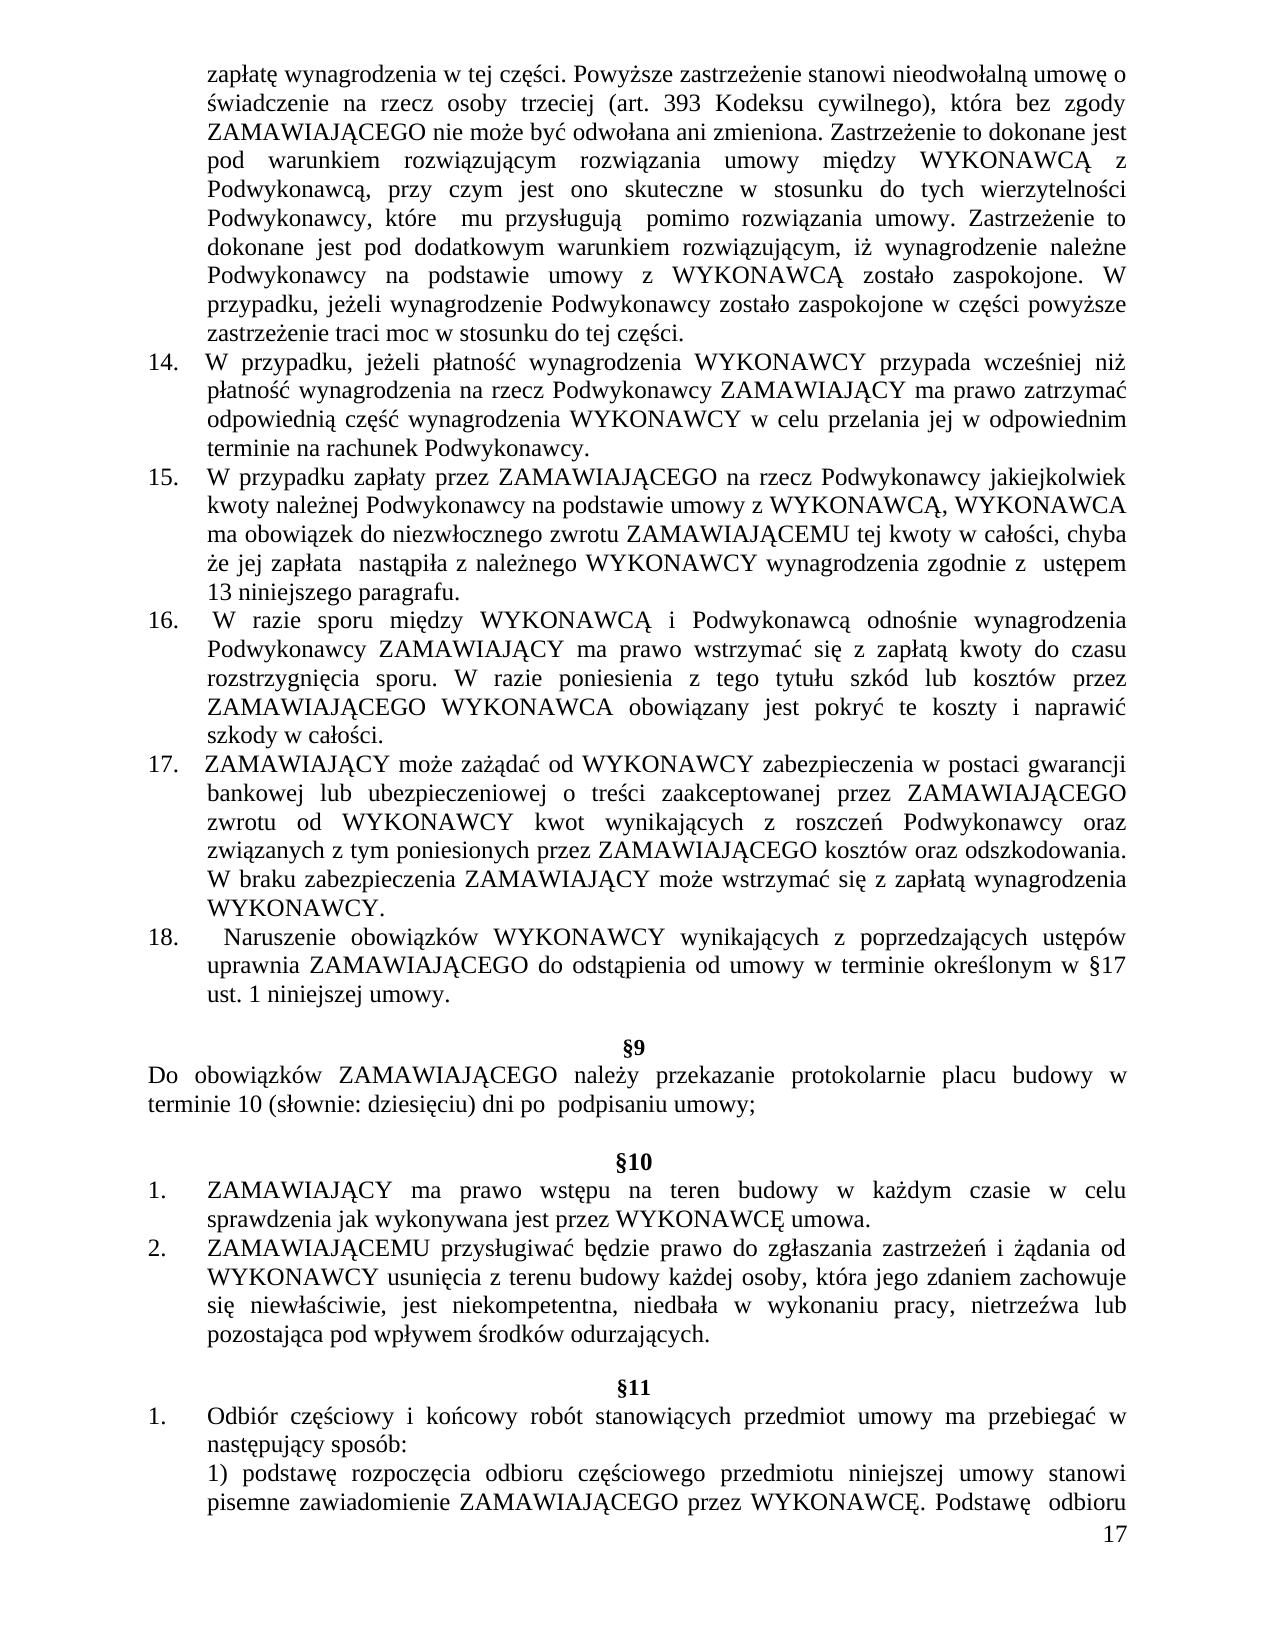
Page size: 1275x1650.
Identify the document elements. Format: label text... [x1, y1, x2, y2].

text 14. W przypadku, jeżeli płatność wynagrodzenia WYKONAWCY przypada wcześniej niż płatność wynagrodzenia na rzecz Podwykonawcy ZAMAWIAJĄCY ma prawo zatrzymać odpowiednią część wynagrodzenia WYKONAWCY w celu przelania jej w odpowiednim terminie na rachunek Podwykonawcy. [148, 347, 1127, 462]
text 15. W przypadku zapłaty przez ZAMAWIAJĄCEGO na rzecz Podwykonawcy jakiejkolwiek kwoty należnej Podwykonawcy na podstawie umowy z WYKONAWCĄ, WYKONAWCA ma obowiązek do niezwłocznego zwrotu ZAMAWIAJĄCEMU tej kwoty w całości, chyba że jej zapłata nastąpiła z należnego WYKONAWCY wynagrodzenia zgodnie z ustępem 13 niniejszego paragrafu. [148, 462, 1127, 605]
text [207, 1458, 1127, 1516]
text 17. ZAMAWIAJĄCY może zażądać od WYKONAWCY zabezpieczenia w postaci gwarancji bankowej lub ubezpieczeniowej o treści zaakceptowanej przez ZAMAWIAJĄCEGO zwrotu od WYKONAWCY kwot wynikających z roszczeń Podwykonawcy oraz związanych z tym poniesionych przez ZAMAWIAJĄCEGO kosztów oraz odszkodowania. W braku zabezpieczenia ZAMAWIAJĄCY może wstrzymać się z zapłatą wynagrodzenia WYKONAWCY. [148, 749, 1127, 922]
text 16. W razie sporu między WYKONAWCĄ i Podwykonawcą odnośnie wynagrodzenia Podwykonawcy ZAMAWIAJĄCY ma prawo wstrzymać się z zapłatą kwoty do czasu rozstrzygnięcia sporu. W razie poniesienia z tego tytułu szkód lub kosztów przez ZAMAWIAJĄCEGO WYKONAWCA obowiązany jest pokryć te koszty i naprawić szkody w całości. [148, 605, 1127, 749]
text §9 [140, 1034, 1127, 1061]
list ZAMAWIAJĄCEMU przysługiwać będzie prawo do zgłaszania zastrzeżeń i żądania od WYKONAWCY usunięcia z terenu budowy każdej osoby, która jego zdaniem zachowuje się niewłaściwie, jest niekompetentna, niedbała w wykonaniu pracy, nietrzeźwa lub pozostająca pod wpływem środków odurzających. [148, 1233, 1127, 1348]
list ZAMAWIAJĄCY ma prawo wstępu na teren budowy w każdym czasie w celu sprawdzenia jak wykonywana jest przez WYKONAWCĘ umowa. [148, 1176, 1127, 1233]
text 18. Naruszenie obowiązków WYKONAWCY wynikających z poprzedzających ustępów uprawnia ZAMAWIAJĄCEGO do odstąpienia od umowy w terminie określonym w §17 ust. 1 niniejszej umowy. [148, 922, 1127, 1008]
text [148, 59, 1127, 347]
text §11 [140, 1374, 1127, 1401]
text §10 [140, 1147, 1127, 1176]
list Odbiór częściowy i końcowy robót stanowiących przedmiot umowy ma przebiegać w następujący sposób: [148, 1401, 1127, 1458]
text Do obowiązków ZAMAWIAJĄCEGO należy przekazanie protokolarnie placu budowy w terminie 10 (słownie: dziesięciu) dni po podpisaniu umowy; [148, 1061, 1127, 1118]
